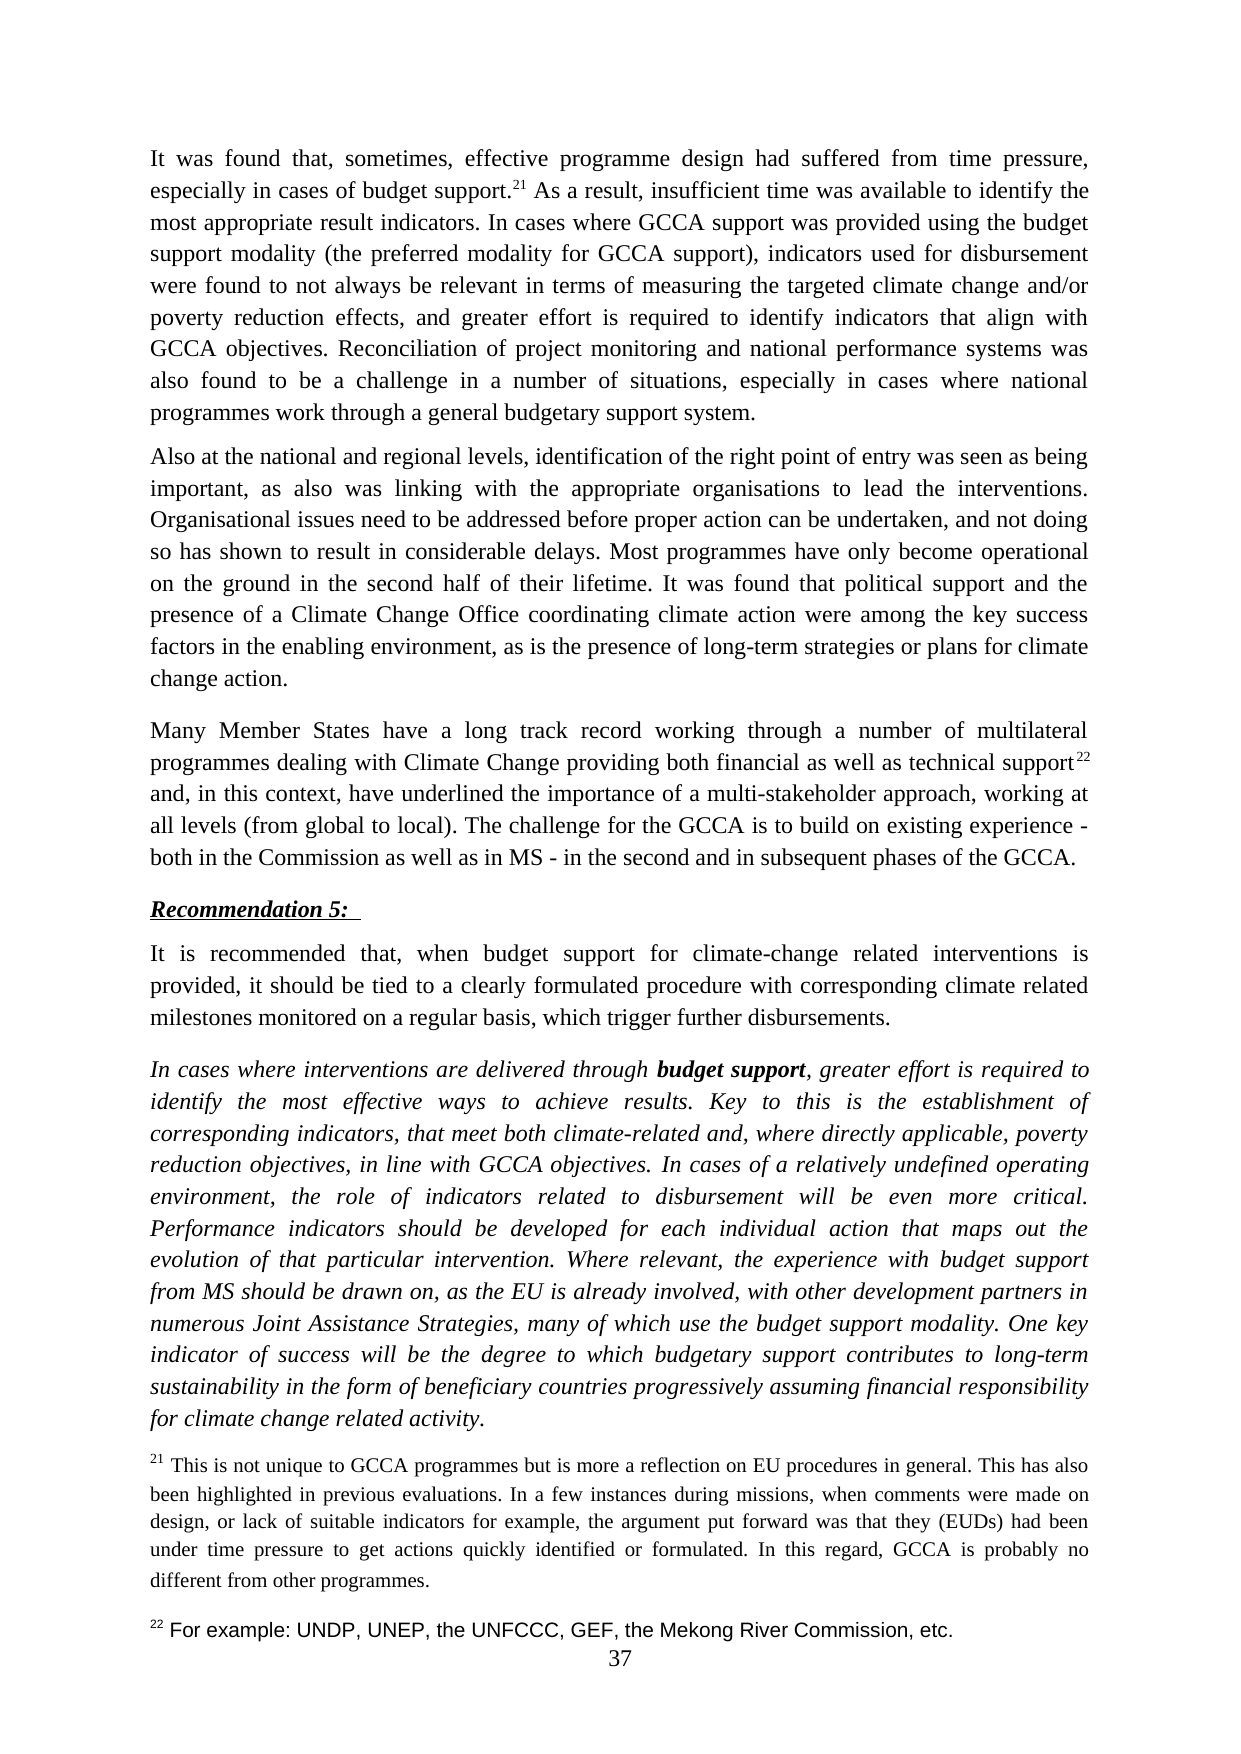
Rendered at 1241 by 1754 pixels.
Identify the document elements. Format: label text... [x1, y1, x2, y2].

text It was found that, sometimes, effective programme design had suffered from time pressure, especially in cases of budget support. As a result, insufficient time was available to identify the most appropriate result indicators. In cases where GCCA support was provided using the budget support modality (the preferred modality for GCCA support), indicators used for disbursement were found to not always be relevant in terms of measuring the targeted climate change and/or poverty reduction effects, and greater effort is required to identify indicators that align with GCCA objectives. Reconciliation of project monitoring and national performance systems was also found to be a challenge in a number of situations, especially in cases where national programmes work through a general budgetary support system. [150, 144, 1090, 425]
text In cases where interventions are delivered through budget support, greater effort is required to identify the most effective ways to achieve results. Key to this is the establishment of corresponding indicators, that meet both climate-related and, where directly applicable, poverty reduction objectives, in line with GCCA objectives. In cases of a relatively undefined operating environment, the role of indicators related to disbursement will be even more critical. Performance indicators should be developed for each individual action that maps out the evolution of that particular intervention. Where relevant, the experience with budget support from MS should be drawn on, as the EU is already involved, with other development partners in numerous Joint Assistance Strategies, many of which use the budget support modality. One key indicator of success will be the degree to which budgetary support contributes to long-term sustainability in the form of beneficiary countries progressively assuming financial responsibility for climate change related activity. [150, 1055, 1090, 1431]
text It is recommended that, when budget support for climate-change related interventions is provided, it should be tied to a clearly formulated procedure with corresponding climate related milestones monitored on a regular basis, which trigger further disbursements. [150, 939, 1090, 1030]
text Recommendation 5: [150, 895, 1090, 923]
text Many Member States have a long track record working through a number of multilateral programmes dealing with Climate Change providing both financial as well as technical support and, in this context, have underlined the importance of a multi-stakeholder approach, working at all levels (from global to local). The challenge for the GCCA is to build on existing experience - both in the Commission as well as in MS - in the second and in subsequent phases of the GCCA. [150, 716, 1090, 870]
text Also at the national and regional levels, identification of the right point of entry was seen as being important, as also was linking with the appropriate organisations to lead the interventions. Organisational issues need to be addressed before proper action can be undertaken, and not doing so has shown to result in considerable delays. Most programmes have only become operational on the ground in the second half of their lifetime. It was found that political support and the presence of a Climate Change Office coordinating climate action were among the key success factors in the enabling environment, as is the presence of long-term strategies or plans for climate change action. [150, 442, 1090, 691]
